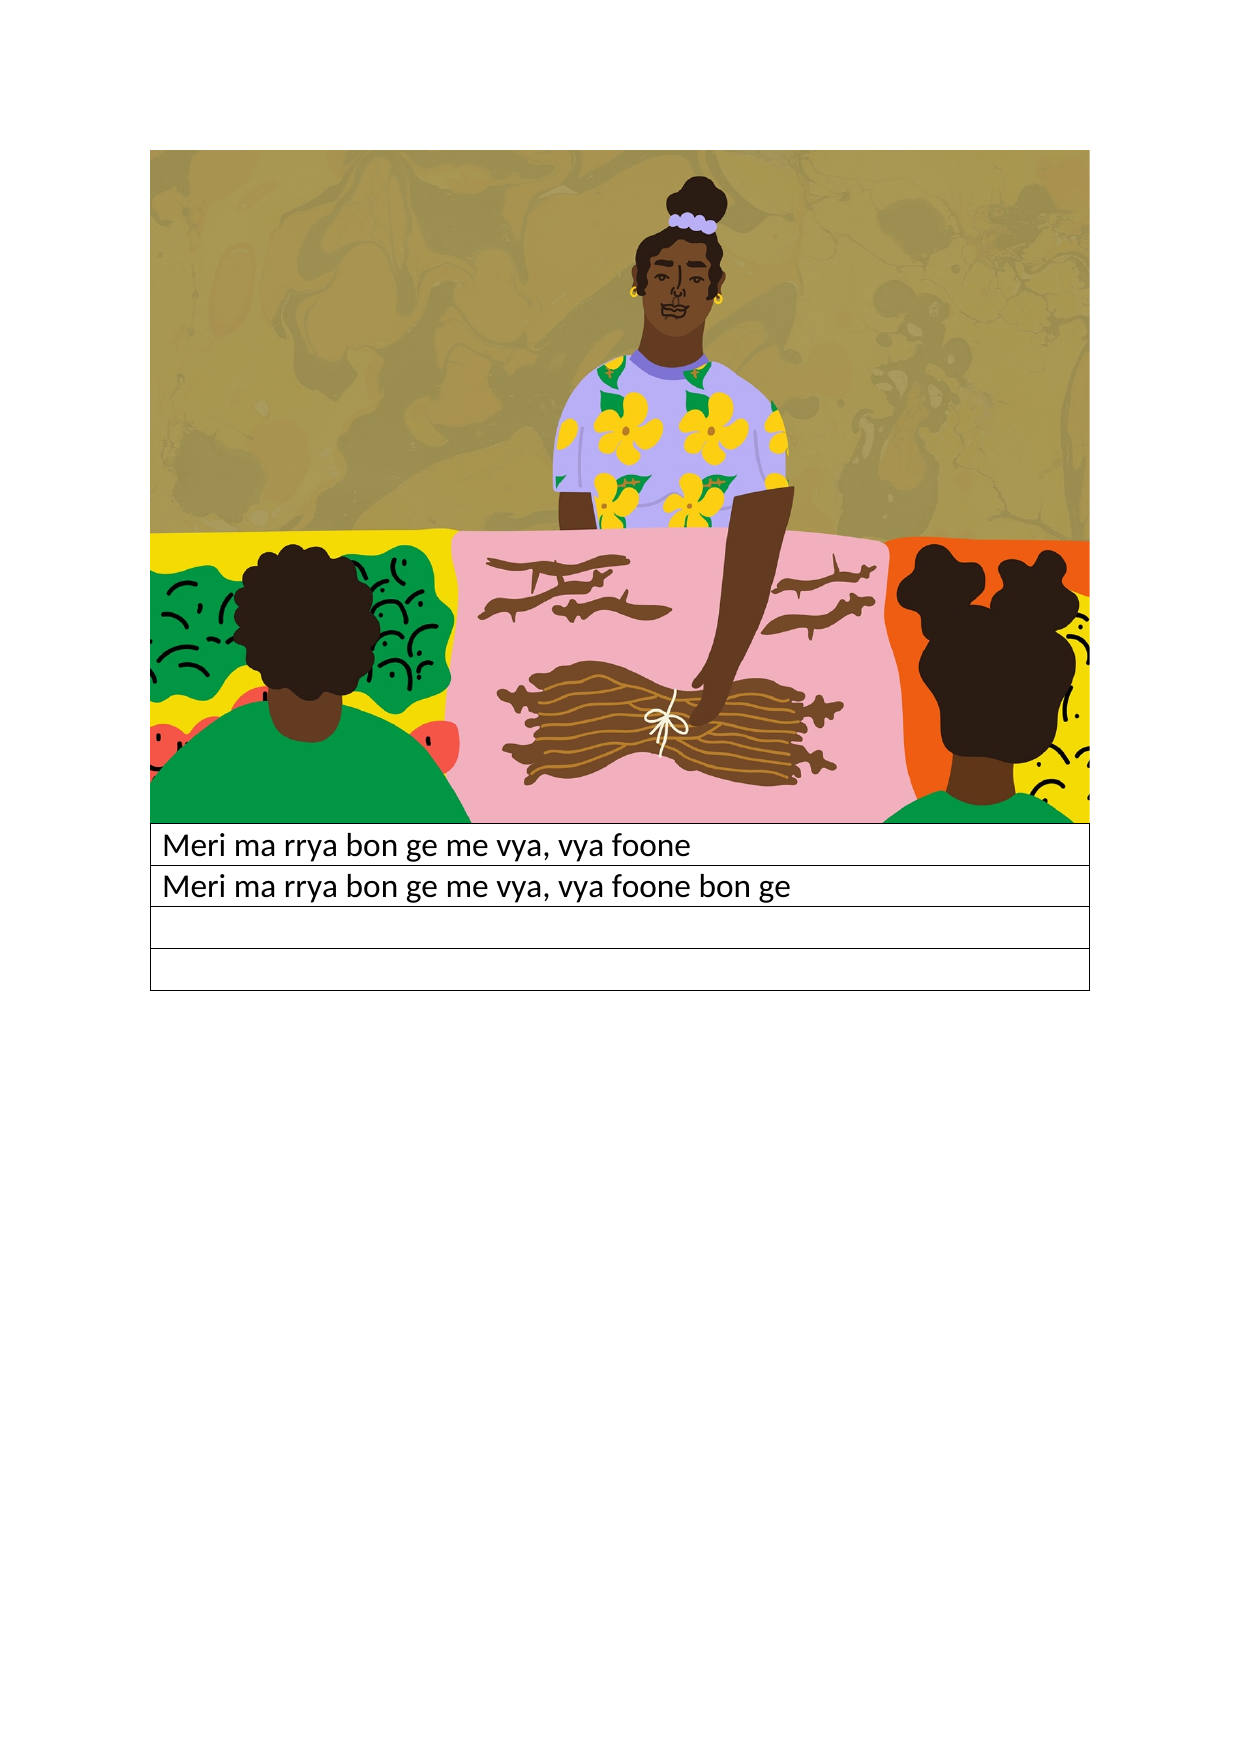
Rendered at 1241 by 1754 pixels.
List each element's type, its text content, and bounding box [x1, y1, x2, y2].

table_cell [151, 949, 1089, 990]
table_header Meri ma rrya bon ge me vya, vya foone [151, 824, 1089, 864]
table_cell [151, 907, 1089, 948]
table_cell Meri ma rrya bon ge me vya, vya foone bon ge [151, 866, 1089, 906]
picture [150, 150, 1090, 823]
